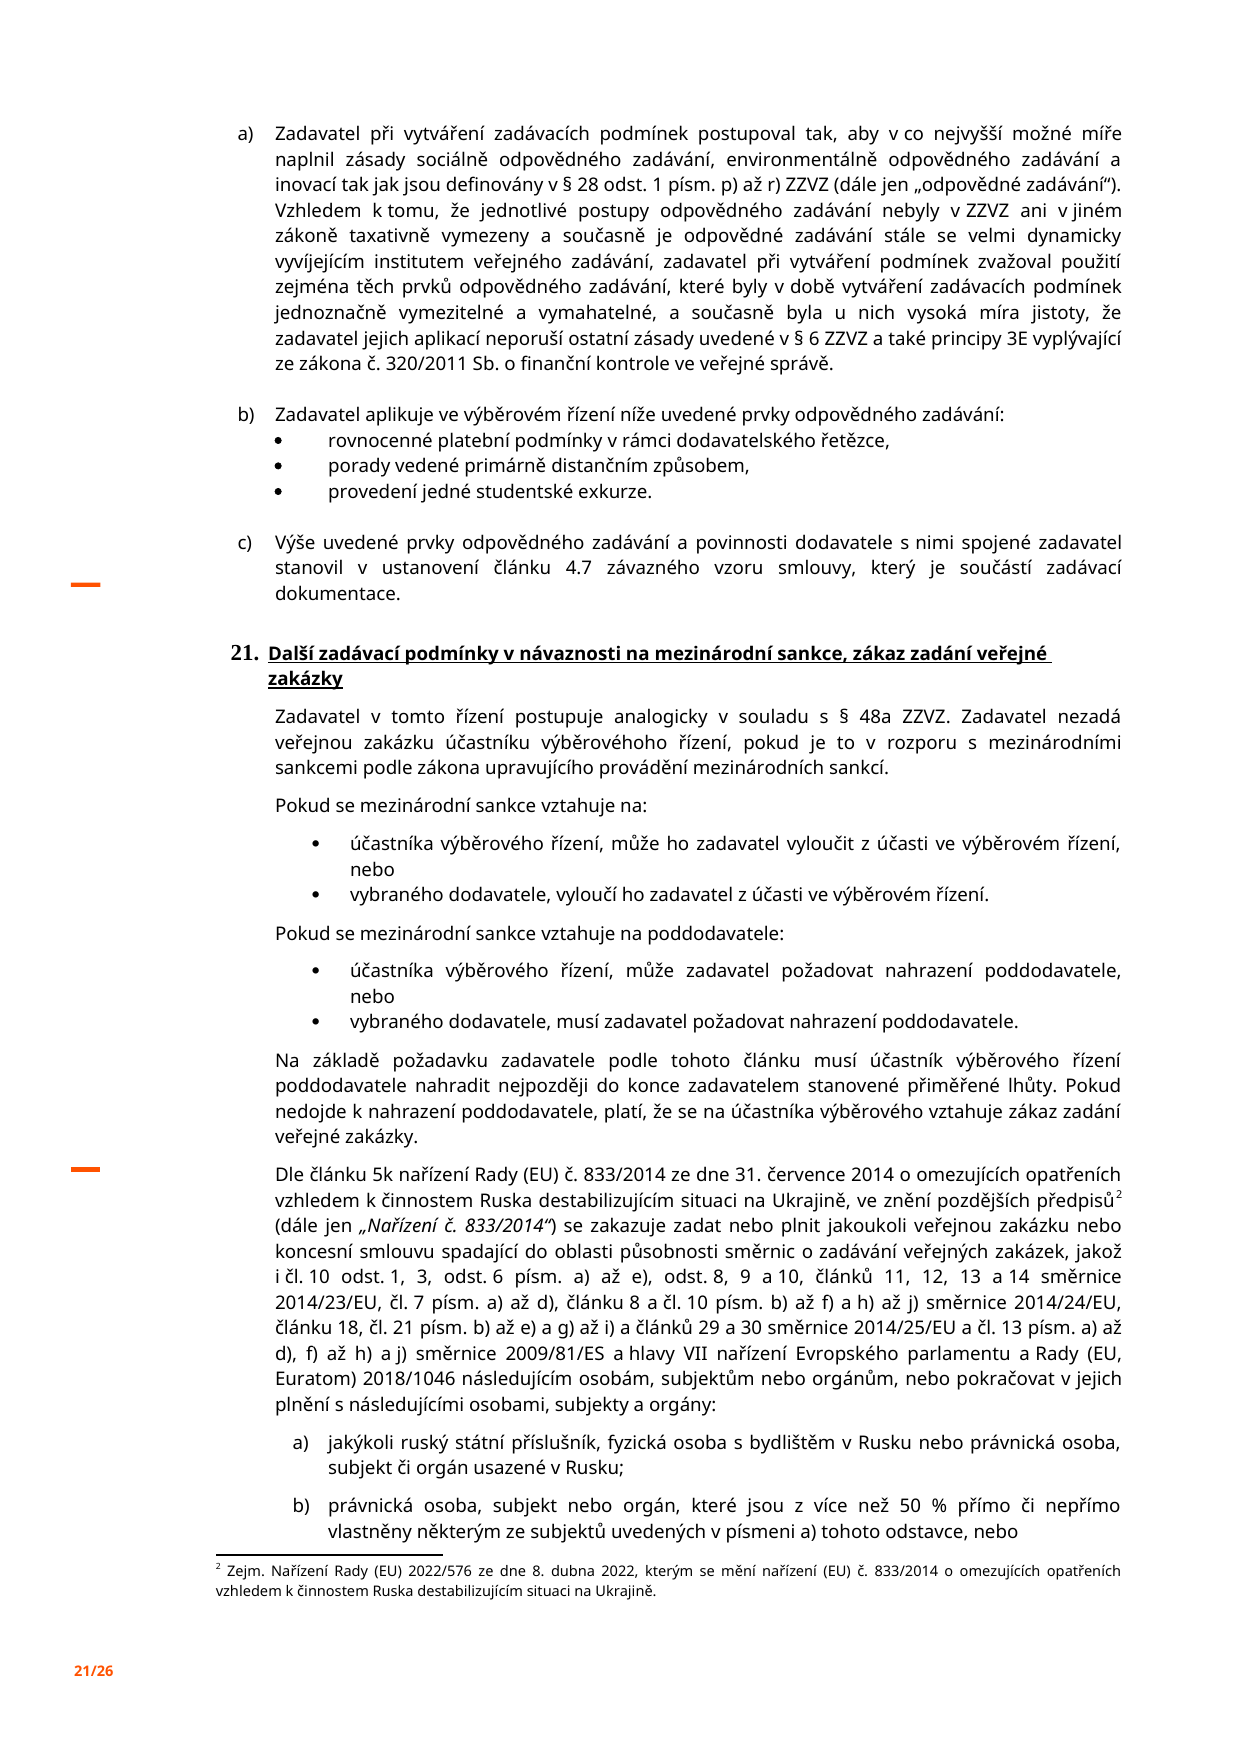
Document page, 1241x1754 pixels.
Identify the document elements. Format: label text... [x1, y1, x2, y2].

list Další zadávací podmínky v návaznosti na mezinárodní sankce, zákaz zadání veřejné zakázky [230, 639, 1122, 691]
list Zadavatel aplikuje ve výběrovém řízení níže uvedené prvky odpovědného zadávání: [237, 401, 1122, 427]
text rovnocenné platební podmínky v rámci dodavatelského řetězce, [275, 427, 1122, 452]
list jakýkoli ruský státní příslušník, fyzická osoba s bydlištěm v Rusku nebo právnická osoba, subjekt či orgán usazené v Rusku; [292, 1429, 1122, 1480]
list účastníka výběrového řízení, může zadavatel požadovat nahrazení poddodavatele, nebo [312, 958, 1122, 1009]
list Výše uvedené prvky odpovědného zadávání a povinnosti dodavatele s nimi spojené zadavatel stanovil v ustanovení článku 4.7 závazného vzoru smlouvy, který je součástí zadávací dokumentace. [237, 529, 1122, 606]
text Dle článku 5k nařízení Rady (EU) č. 833/2014 ze dne 31. července 2014 o omezujících opatřeních vzhledem k činnostem Ruska destabilizujícím situaci na Ukrajině, ve znění pozdějších předpisů (dále jen „Nařízení č. 833/2014“) se zakazuje zadat nebo plnit jakoukoli veřejnou zakázku nebo koncesní smlouvu spadající do oblasti působnosti směrnic o zadávání veřejných zakázek, jakož i čl. 10 odst. 1, 3, odst. 6 písm. a) až e), odst. 8, 9 a 10, článků 11, 12, 13 a 14 směrnice 2014/23/EU, čl. 7 písm. a) až d), článku 8 a čl. 10 písm. b) až f) a h) až j) směrnice 2014/24/EU, článku 18, čl. 21 písm. b) až e) a g) až i) a článků 29 a 30 směrnice 2014/25/EU a čl. 13 písm. a) až d), f) až h) a j) směrnice 2009/81/ES a hlavy VII nařízení Evropského parlamentu a Rady (EU, Euratom) 2018/1046 následujícím osobám, subjektům nebo orgánům, nebo pokračovat v jejich plnění s následujícími osobami, subjekty a orgány: [275, 1161, 1122, 1417]
list vybraného dodavatele, vyloučí ho zadavatel z účasti ve výběrovém řízení. [312, 882, 1122, 907]
list právnická osoba, subjekt nebo orgán, které jsou z více než 50 % přímo či nepřímo vlastněny některým ze subjektů uvedených v písmeni a) tohoto odstavce, nebo [292, 1493, 1122, 1544]
text Pokud se mezinárodní sankce vztahuje na: [275, 793, 1122, 818]
text porady vedené primárně distančním způsobem, [275, 452, 1122, 478]
list účastníka výběrového řízení, může ho zadavatel vyloučit z účasti ve výběrovém řízení, nebo [312, 831, 1122, 882]
text provedení jedné studentské exkurze. [275, 478, 1122, 503]
list vybraného dodavatele, musí zadavatel požadovat nahrazení poddodavatele. [312, 1009, 1122, 1034]
text Zadavatel v tomto řízení postupuje analogicky v souladu s § 48a ZZVZ. Zadavatel nezadá veřejnou zakázku účastníku výběrovéhoho řízení, pokud je to v rozporu s mezinárodními sankcemi podle zákona upravujícího provádění mezinárodních sankcí. [275, 704, 1122, 780]
text Na základě požadavku zadavatele podle tohoto článku musí účastník výběrového řízení poddodavatele nahradit nejpozději do konce zadavatelem stanovené přiměřené lhůty. Pokud nedojde k nahrazení poddodavatele, platí, že se na účastníka výběrového vztahuje zákaz zadání veřejné zakázky. [275, 1047, 1122, 1149]
text Pokud se mezinárodní sankce vztahuje na poddodavatele: [275, 920, 1122, 945]
list Zadavatel při vytváření zadávacích podmínek postupoval tak, aby v co nejvyšší možné míře naplnil zásady sociálně odpovědného zadávání, environmentálně odpovědného zadávání a inovací tak jak jsou definovány v § 28 odst. 1 písm. p) až r) ZZVZ (dále jen „odpovědné zadávání“). Vzhledem k tomu, že jednotlivé postupy odpovědného zadávání nebyly v ZZVZ ani v jiném zákoně taxativně vymezeny a současně je odpovědné zadávání stále se velmi dynamicky vyvíjejícím institutem veřejného zadávání, zadavatel při vytváření podmínek zvažoval použití zejména těch prvků odpovědného zadávání, které byly v době vytváření zadávacích podmínek jednoznačně vymezitelné a vymahatelné, a současně byla u nich vysoká míra jistoty, že zadavatel jejich aplikací neporuší ostatní zásady uvedené v § 6 ZZVZ a také principy 3E vyplývající ze zákona č. 320/2011 Sb. o finanční kontrole ve veřejné správě. [237, 121, 1122, 376]
